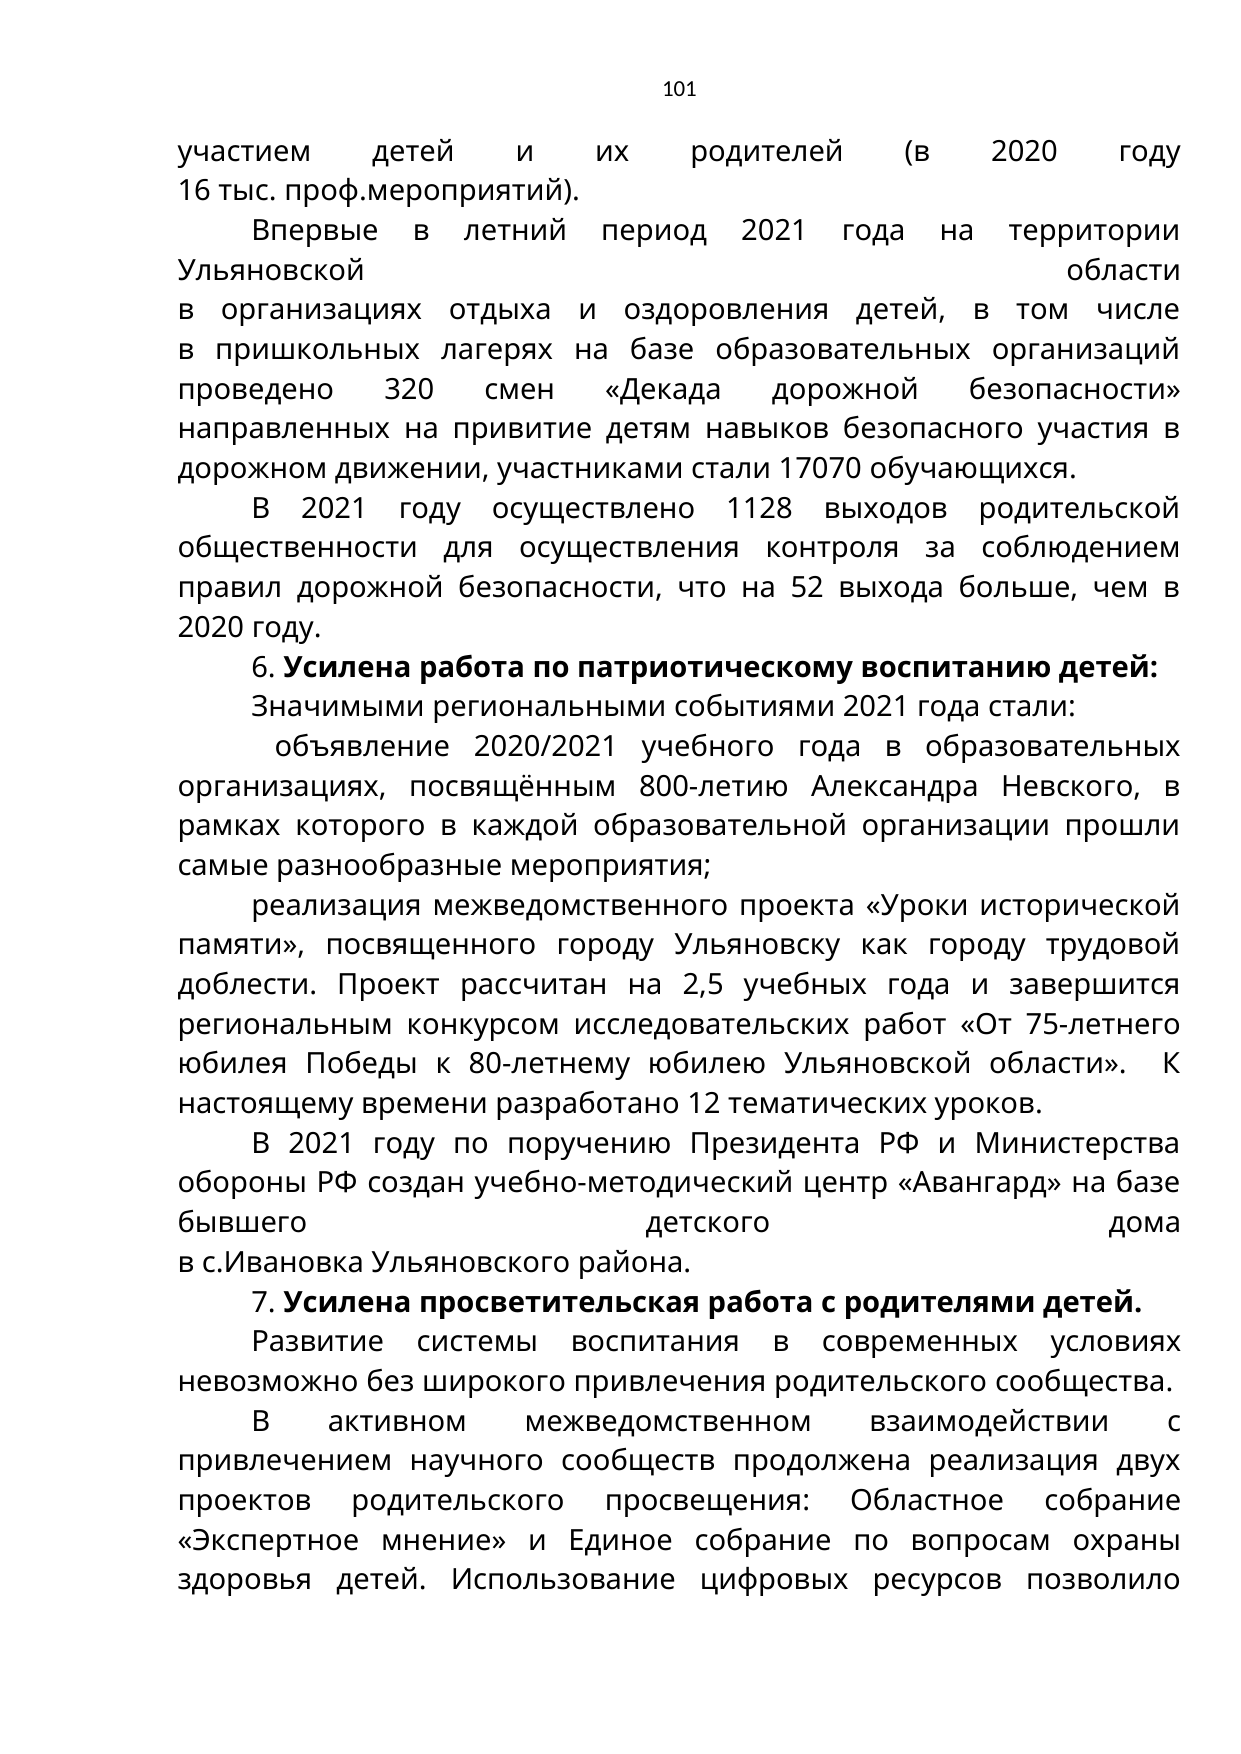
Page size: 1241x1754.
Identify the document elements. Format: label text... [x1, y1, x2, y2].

text объявление 2020/2021 учебного года в образовательных организациях, посвящённым 800-летию Александра Невского, в рамках которого в каждой образовательной организации прошли самые разнообразные мероприятия; [177, 725, 1181, 884]
text Развитие системы воспитания в современных условиях невозможно без широкого привлечения родительского сообщества. [177, 1321, 1181, 1400]
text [177, 130, 1181, 209]
text В 2021 году по поручению Президента РФ и Министерства обороны РФ создан учебно-методический центр «Авангард» на базе бывшего детского дома в с.Ивановка Ульяновского района. [177, 1122, 1181, 1281]
text Значимыми региональными событиями 2021 года стали: [177, 686, 1181, 725]
text Впервые в летний период 2021 года на территории Ульяновской области в организациях отдыха и оздоровления детей, в том числе в пришкольных лагерях на базе образовательных организаций проведено 320 смен «Декада дорожной безопасности» направленных на привитие детям навыков безопасного участия в дорожном движении, участниками стали 17070 обучающихся. [177, 209, 1181, 487]
text 7. Усилена просветительская работа с родителями детей. [177, 1281, 1181, 1321]
text 6. Усилена работа по патриотическому воспитанию детей: [177, 646, 1181, 686]
text реализация межведомственного проекта «Уроки исторической памяти», посвященного городу Ульяновску как городу трудовой доблести. Проект рассчитан на 2,5 учебных года и завершится региональным конкурсом исследовательских работ «От 75-летнего юбилея Победы к 80-летнему юбилею Ульяновской области». К настоящему времени разработано 12 тематических уроков. [177, 884, 1181, 1122]
text В 2021 году осуществлено 1128 выходов родительской общественности для осуществления контроля за соблюдением правил дорожной безопасности, что на 52 выхода больше, чем в 2020 году. [177, 487, 1181, 646]
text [177, 1400, 1181, 1598]
